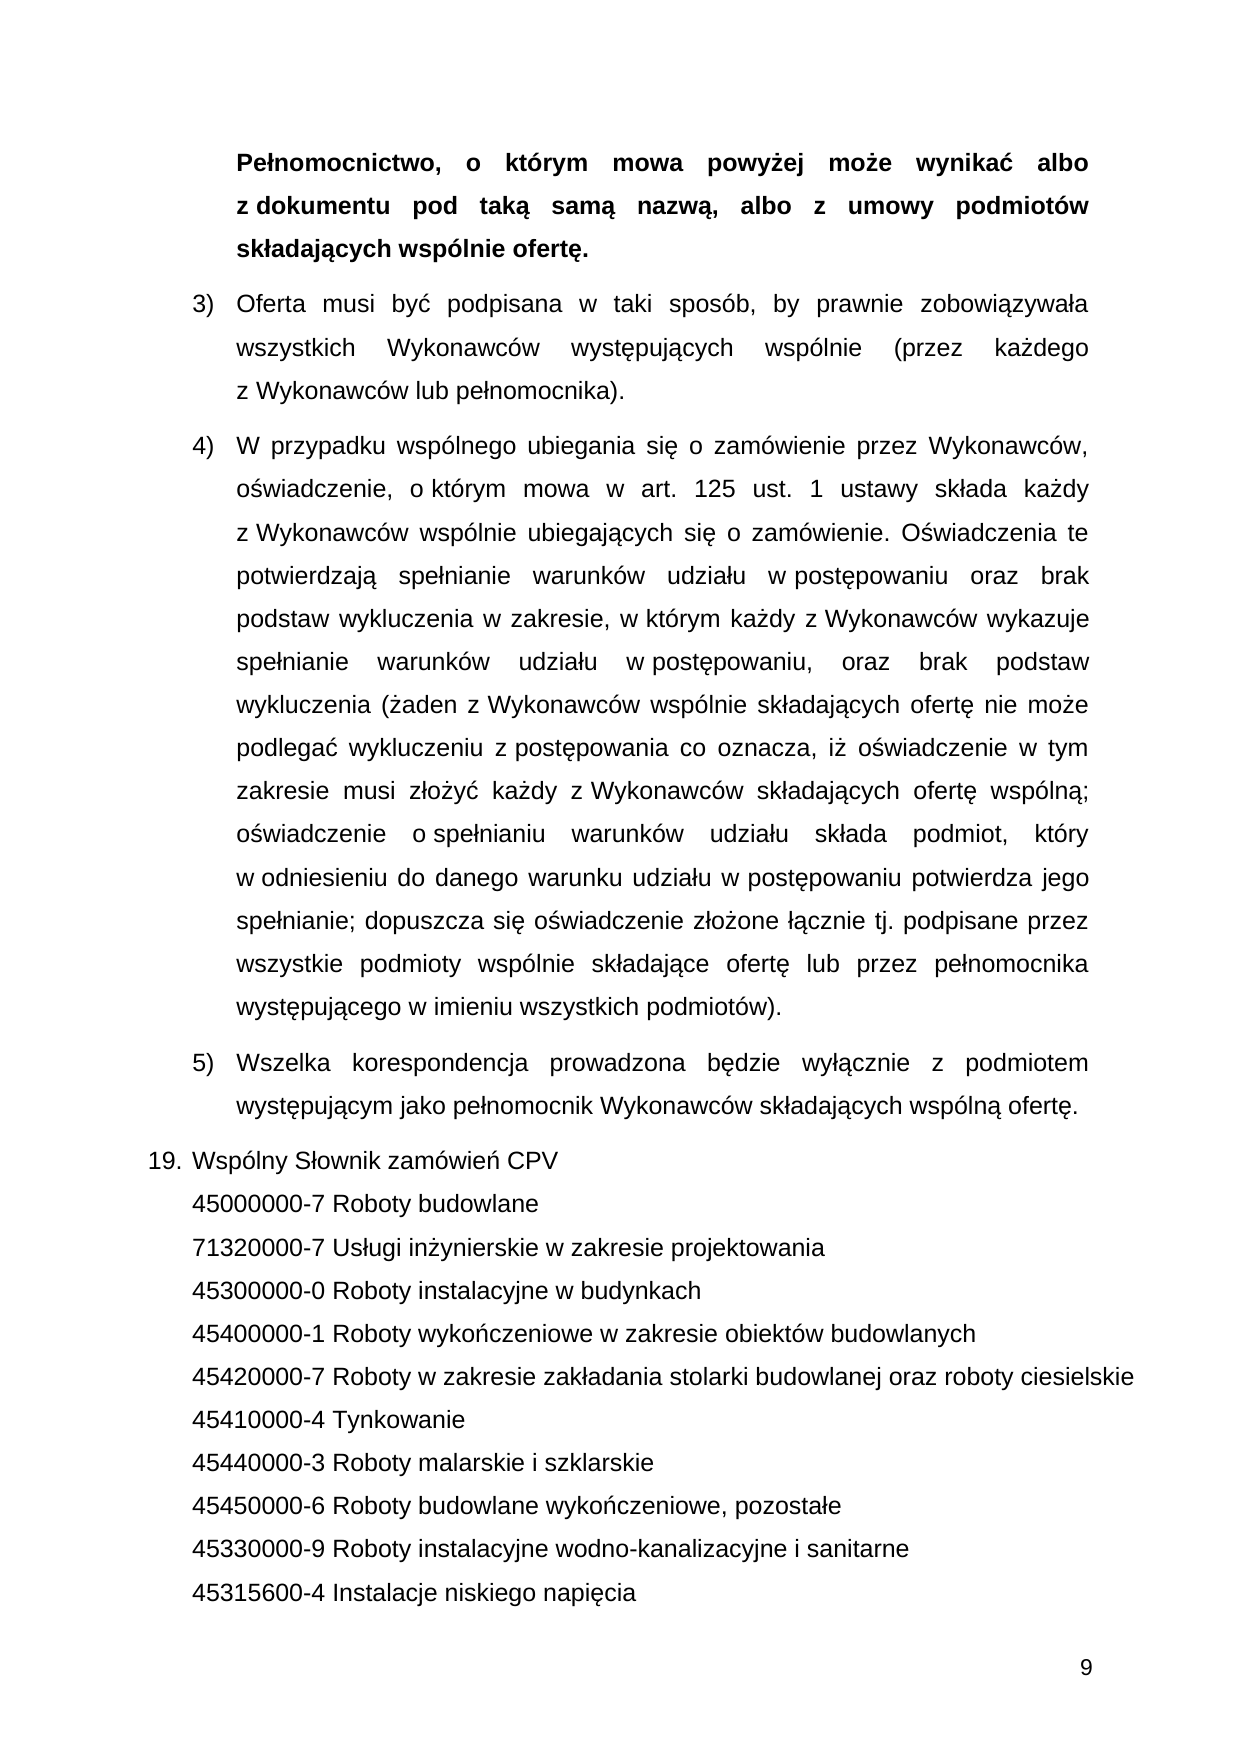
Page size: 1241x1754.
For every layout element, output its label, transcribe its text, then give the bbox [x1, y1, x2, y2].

text 45315600-4 Instalacje niskiego napięcia [192, 1578, 1093, 1606]
text 45300000-0 Roboty instalacyjne w budynkach [192, 1276, 1093, 1304]
text 71320000-7 Usługi inżynierskie w zakresie projektowania [192, 1233, 1093, 1261]
list Oferta musi być podpisana w taki sposób, by prawnie zobowiązywała wszystkich Wykonawców występujących wspólnie (przez każdego z Wykonawców lub pełnomocnika). [192, 289, 1090, 404]
text Pełnomocnictwo, o którym mowa powyżej może wynikać albo z dokumentu pod taką samą nazwą, albo z umowy podmiotów składających wspólnie ofertę. [236, 148, 1090, 263]
text 45400000-1 Roboty wykończeniowe w zakresie obiektów budowlanych [192, 1319, 1093, 1348]
text 45000000-7 Roboty budowlane [192, 1189, 1093, 1218]
text 45440000-3 Roboty malarskie i szklarskie [192, 1448, 1093, 1477]
list W przypadku wspólnego ubiegania się o zamówienie przez Wykonawców, oświadczenie, o którym mowa w art. 125 ust. 1 ustawy składa każdy z Wykonawców wspólnie ubiegających się o zamówienie. Oświadczenia te potwierdzają spełnianie warunków udziału w postępowaniu oraz brak podstaw wykluczenia w zakresie, w którym każdy z Wykonawców wykazuje spełnianie warunków udziału w postępowaniu, oraz brak podstaw wykluczenia (żaden z Wykonawców wspólnie składających ofertę nie może podlegać wykluczeniu z postępowania co oznacza, iż oświadczenie w tym zakresie musi złożyć każdy z Wykonawców składających ofertę wspólną; oświadczenie o spełnianiu warunków udziału składa podmiot, który w odniesieniu do danego warunku udziału w postępowaniu potwierdza jego spełnianie; dopuszcza się oświadczenie złożone łącznie tj. podpisane przez wszystkie podmioty wspólnie składające ofertę lub przez pełnomocnika występującego w imieniu wszystkich podmiotów). [192, 431, 1090, 1021]
text 45330000-9 Roboty instalacyjne wodno-kanalizacyjne i sanitarne [192, 1534, 1093, 1563]
text 45450000-6 Roboty budowlane wykończeniowe, pozostałe [192, 1491, 1093, 1520]
list Wszelka korespondencja prowadzona będzie wyłącznie z podmiotem występującym jako pełnomocnik Wykonawców składających wspólną ofertę. [192, 1048, 1090, 1119]
text 45410000-4 Tynkowanie [192, 1405, 1093, 1434]
text 45420000-7 Roboty w zakresie zakładania stolarki budowlanej oraz roboty ciesielskie [192, 1362, 1137, 1391]
list Wspólny Słownik zamówień CPV [148, 1146, 1093, 1175]
